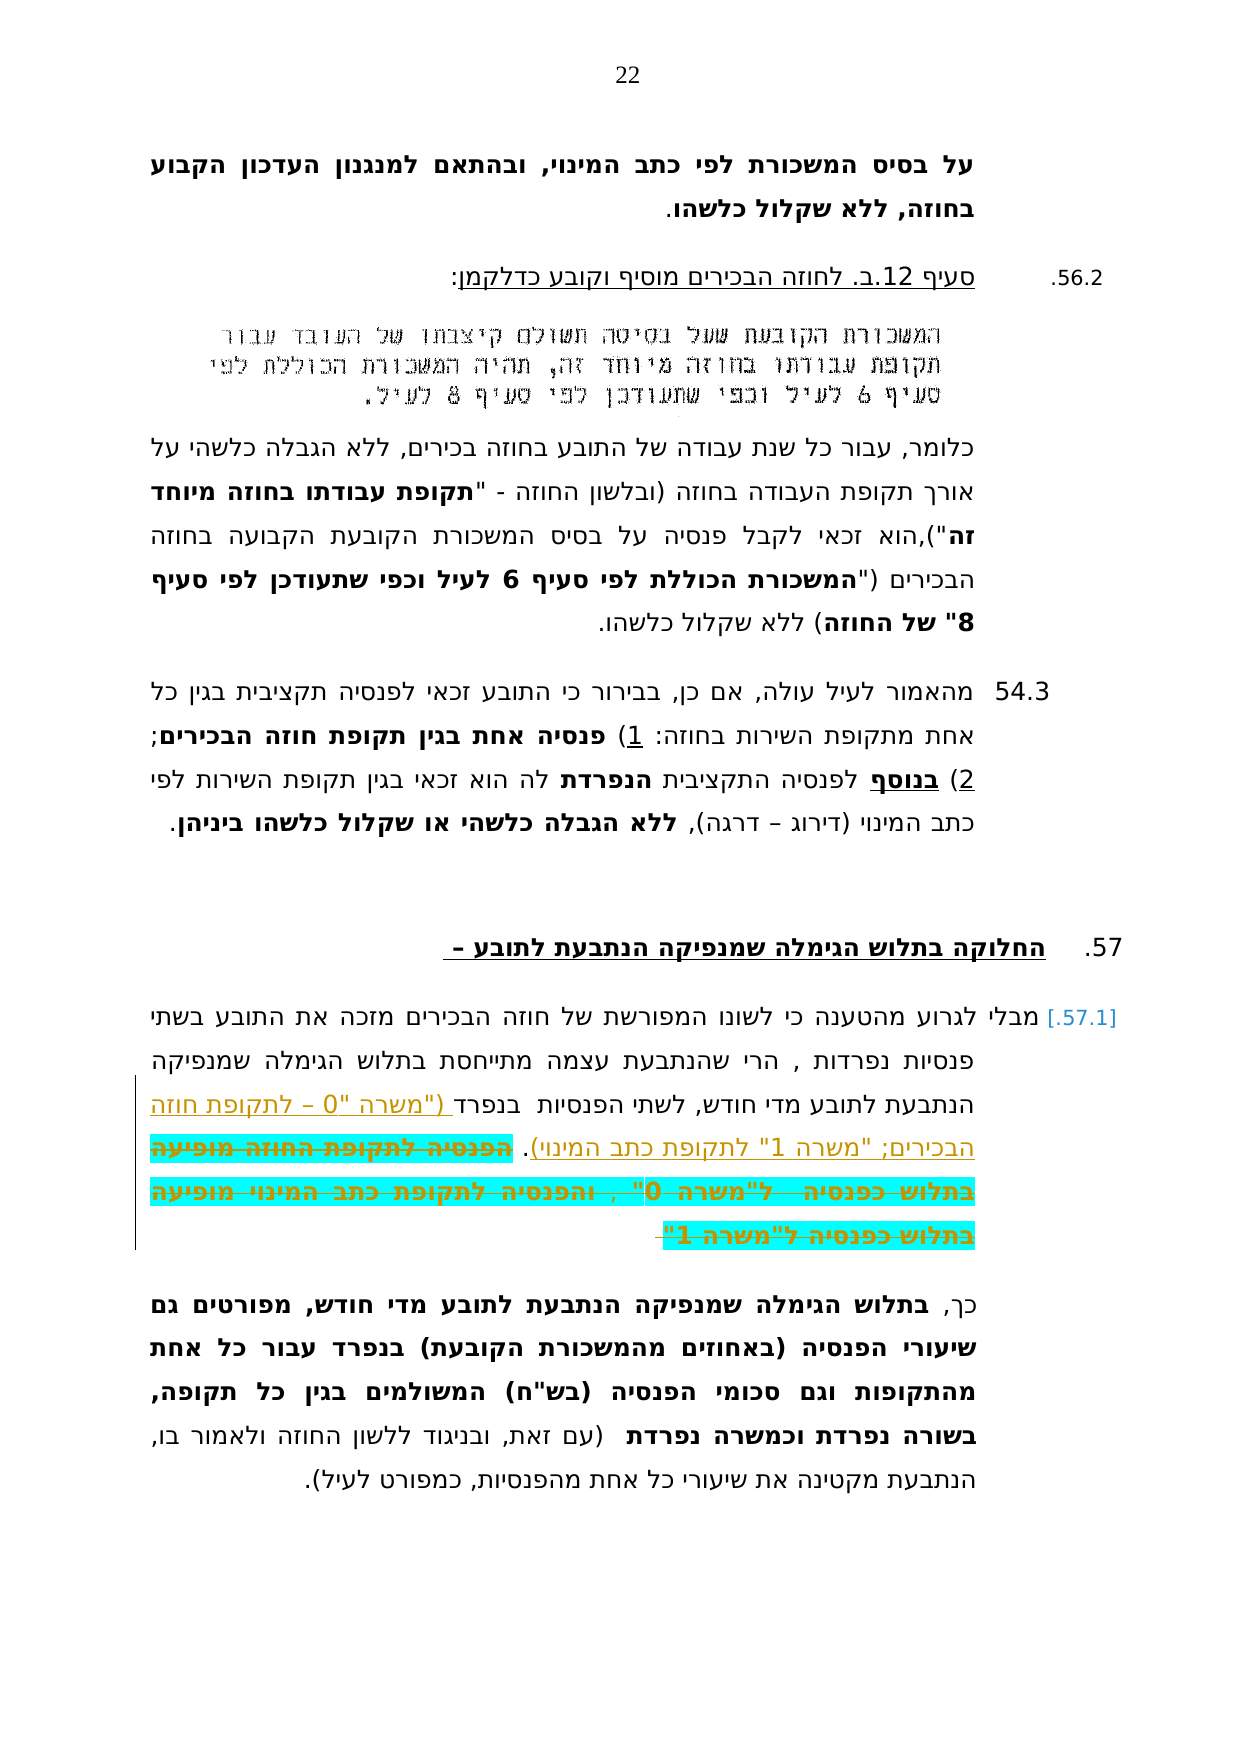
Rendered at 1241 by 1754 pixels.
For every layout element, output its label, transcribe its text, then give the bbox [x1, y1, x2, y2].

text כך, בתלוש הגימלה שמנפיקה הנתבעת לתובע מדי חודש, מפורטים גם שיעורי הפנסיה (באחוזים מהמשכורת הקובעת) בנפרד עבור כל אחת מהתקופות וגם סכומי הפנסיה (בש"ח) המשולמים בגין כל תקופה, בשורה נפרדת וכמשרה נפרדת (עם זאת, ובניגוד ללשון החוזה ולאמור בו, הנתבעת מקטינה את שיעורי כל אחת מהפנסיות, כמפורט לעיל). [150, 1290, 977, 1494]
list החלוקה בתלוש הגימלה שמנפיקה הנתבעת לתובע – [150, 933, 1084, 963]
text כלומר, עבור כל שנת עבודה של התובע בחוזה בכירים, ללא הגבלה כלשהי על אורך תקופת העבודה בחוזה (ובלשון החוזה - "תקופת עבודתו בחוזה מיוחד זה"),הוא זכאי לקבל פנסיה על בסיס המשכורת הקובעת הקבועה בחוזה הבכירים ("המשכורת הכוללת לפי סעיף 6 לעיל וכפי שתעודכן לפי סעיף 8" של החוזה) ללא שקלול כלשהו. [150, 433, 975, 638]
list סעיף 12.ב. לחוזה הבכירים מוסיף וקובע כדלקמן: [150, 262, 1050, 292]
text 54.3 מהאמור לעיל עולה, אם כן, בבירור כי התובע זכאי לפנסיה תקציבית בגין כל אחת מתקופת השירות בחוזה: 1) פנסיה אחת בגין תקופת חוזה הבכירים; 2) בנוסף לפנסיה התקציבית הנפרדת לה הוא זכאי בגין תקופת השירות לפי כתב המינוי (דירוג – דרגה), ללא הגבלה כלשהי או שקלול כלשהו ביניהן. [150, 677, 1050, 881]
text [150, 150, 975, 223]
list מבלי לגרוע מהטענה כי לשונו המפורשת של חוזה הבכירים מזכה את התובע בשתי פנסיות נפרדות , הרי שהנתבעת עצמה מתייחסת בתלוש הגימלה שמנפיקה הנתבעת לתובע מדי חודש, לשתי הפנסיות בנפרד. [150, 1002, 1041, 1250]
